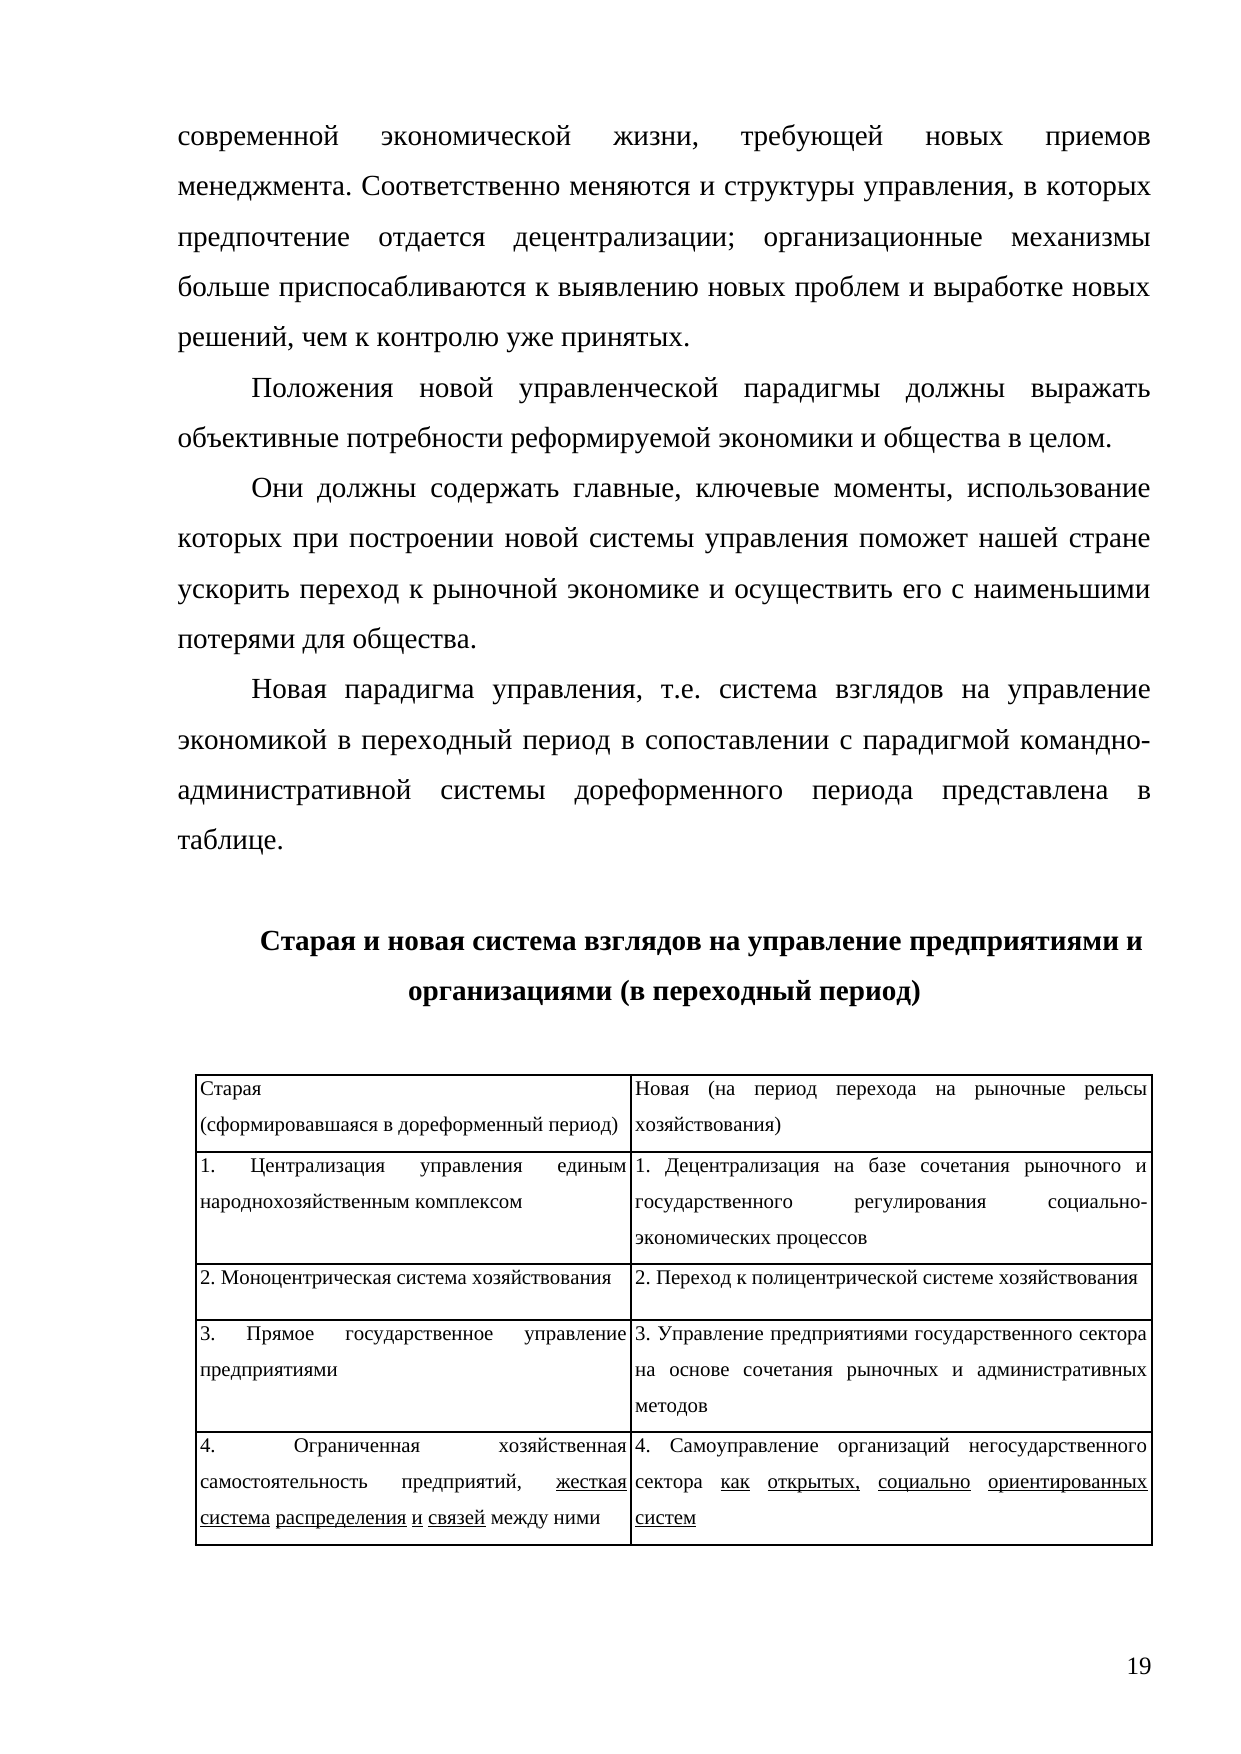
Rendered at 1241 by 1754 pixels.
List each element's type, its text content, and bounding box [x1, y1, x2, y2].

table_cell 2. Моноцентрическая система хозяйствования [197, 1265, 630, 1318]
table_cell 1. Централизация управления единым народнохозяйственным комплексом [197, 1153, 630, 1263]
text Положения новой управленческой парадигмы должны выражать объективные потребности реформируемой экономики и общества в целом. [177, 370, 1152, 453]
text Они должны содержать главные, ключевые моменты, использование которых при построении новой системы управления поможет нашей стране ускорить переход к рыночной экономике и осуществить его с наименьшими потерями для общества. [177, 470, 1152, 655]
table_cell 3. Управление предприятиями государственного сектора на основе сочетания рыночных и административных методов [632, 1321, 1151, 1431]
table_header Новая (на период перехода на рыночные рельсы хозяйствования) [632, 1076, 1151, 1151]
table_cell 1. Децентрализация на базе сочетания рыночного и государственного регулирования социально-экономических процессов [632, 1153, 1151, 1263]
table_cell 4. Ограниченная хозяйственная самостоятельность предприятий, жесткая система распределения и связей между ними [197, 1433, 630, 1543]
table_cell 2. Переход к полицентрической системе хозяйствования [632, 1265, 1151, 1318]
table_cell 3. Прямое государственное управление предприятиями [197, 1321, 630, 1431]
text Новая парадигма управления, т.е. система взглядов на управление экономикой в переходный период в сопоставлении с парадигмой командно-административной системы дореформенного периода представлена в таблице. [177, 672, 1152, 856]
text Старая и новая система взглядов на управление предприятиями и организациями (в переходный период) [177, 923, 1152, 1007]
table_header Старая (сформировавшаяся в дореформенный период) [197, 1076, 630, 1151]
table_cell 4. Самоуправление организаций негосударственного сектора как открытых, социально ориентированных систем [632, 1433, 1151, 1543]
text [177, 118, 1152, 353]
